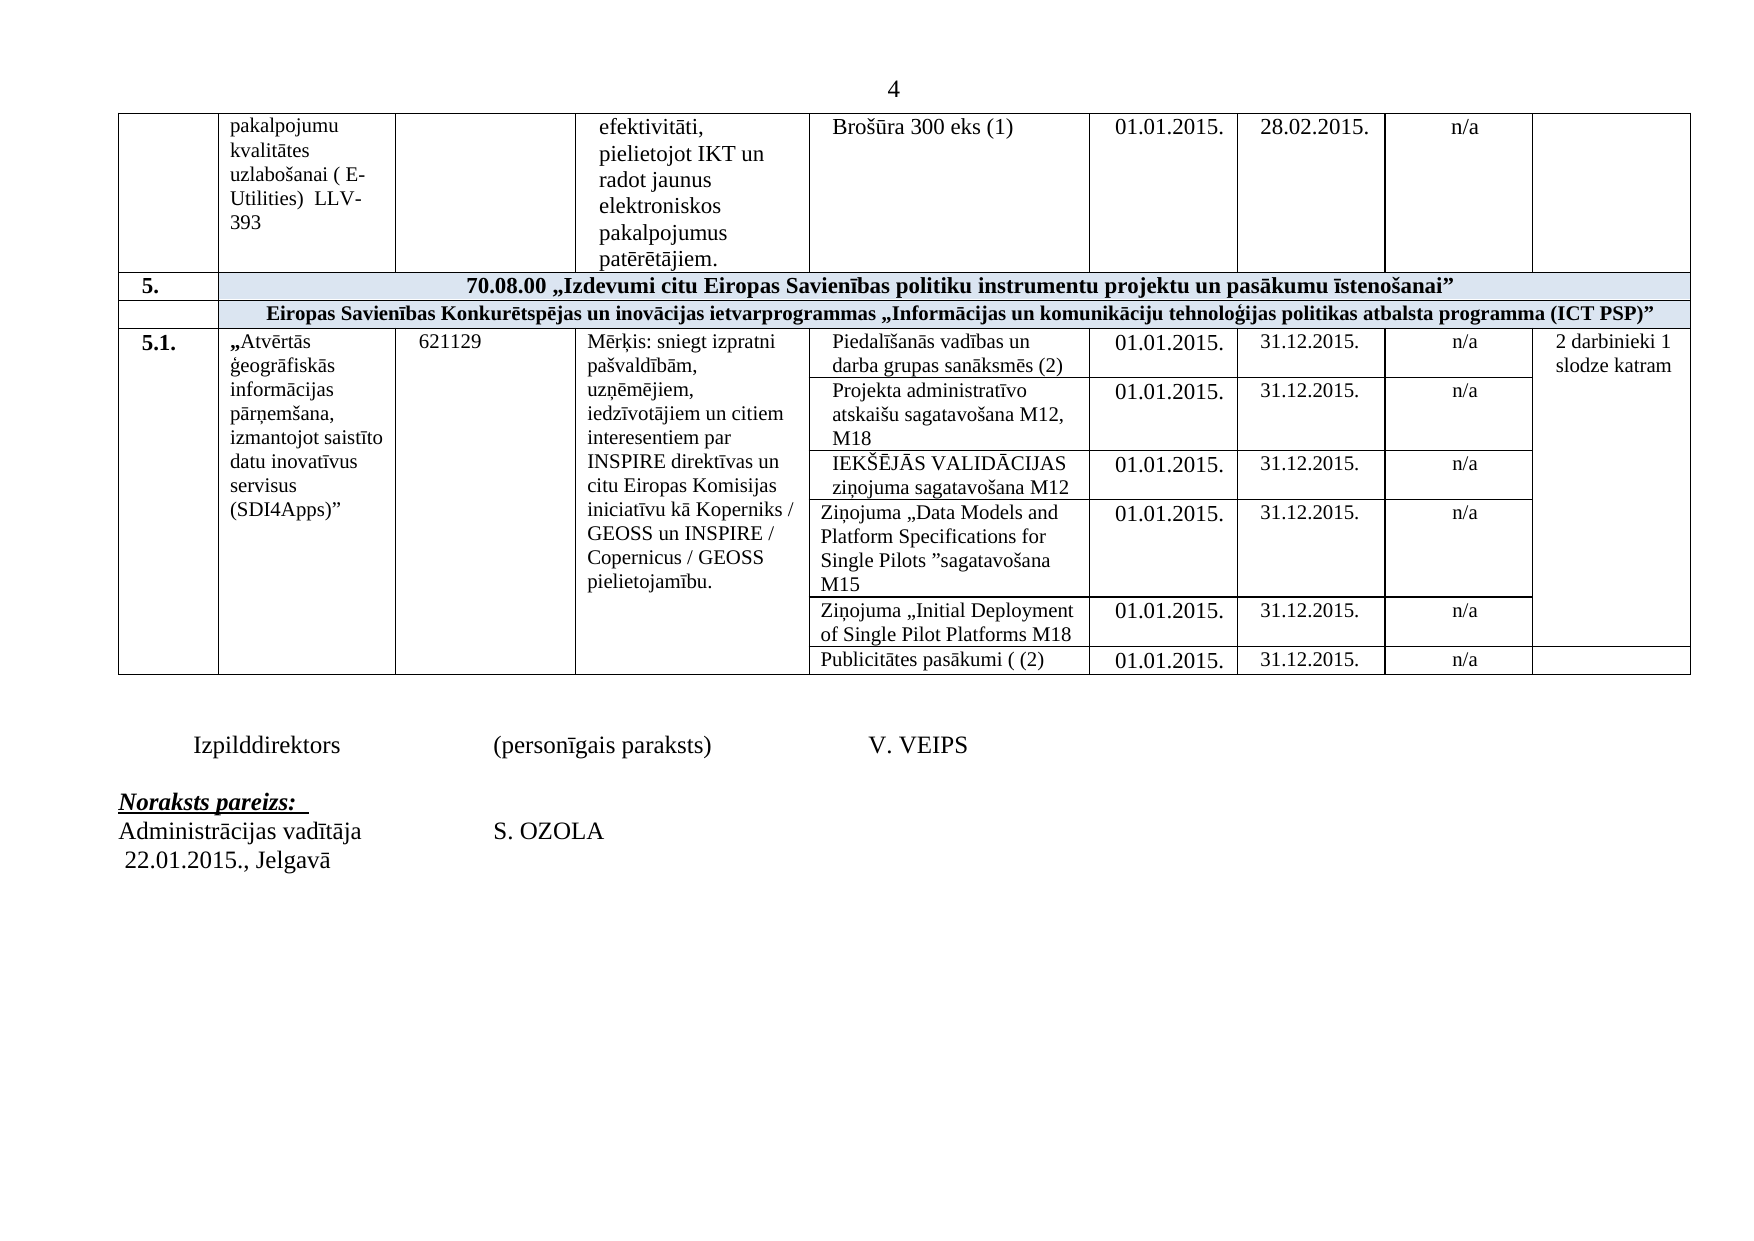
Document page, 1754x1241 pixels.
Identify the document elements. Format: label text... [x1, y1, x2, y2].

table_cell „Atvērtās ģeogrāfiskās informācijas pārņemšana, izmantojot saistīto datu inovatīvus servisus (SDI4Apps)” [219, 329, 395, 674]
table_cell 28.02.2015. [1238, 114, 1384, 272]
table_cell n/a [1386, 598, 1532, 646]
table_cell n/a [1386, 378, 1532, 450]
table_cell Brošūra 300 eks (1) [810, 114, 1089, 272]
table_cell 5.1. [119, 329, 218, 674]
table_cell Eiropas Savienības Konkurētspējas un inovācijas ietvarprogrammas „Informācijas un komunikāciju tehnoloģijas politikas atbalsta programma (ICT PSP)” [219, 301, 1690, 328]
table_cell IEKŠĒJĀS VALIDĀCIJAS ziņojuma sagatavošana M12 [810, 451, 1089, 499]
table_cell Ziņojuma „Data Models and Platform Specifications for Single Pilots ”sagatavošana M15 [810, 500, 1089, 596]
table_cell n/a [1386, 114, 1532, 272]
table_cell 2 darbinieki 1 slodze katram [1533, 329, 1690, 646]
table_cell 5. [119, 273, 218, 299]
table_cell n/a [1386, 647, 1532, 674]
table_cell 01.01.2015. [1090, 114, 1237, 272]
table_cell 31.12.2015. [1238, 451, 1384, 499]
table_cell 70.08.00 „Izdevumi citu Eiropas Savienības politiku instrumentu projektu un pasākumu īstenošanai” [219, 273, 1690, 299]
table_cell 01.01.2015. [1090, 378, 1237, 450]
table_cell n/a [1386, 329, 1532, 377]
text Administrācijas vadītāja S. OZOLA [118, 816, 1669, 845]
table_cell n/a [1386, 451, 1532, 499]
text Izpilddirektors (personīgais paraksts) V. VEIPS [118, 730, 1669, 758]
table_cell 31.12.2015. [1238, 647, 1384, 674]
table_cell 01.01.2015. [1090, 500, 1237, 596]
table_cell 31.12.2015. [1238, 378, 1384, 450]
table_cell 01.01.2015. [1090, 329, 1237, 377]
table_cell Publicitātes pasākumi ( (2) [810, 647, 1089, 674]
table_cell 31.12.2015. [1238, 598, 1384, 646]
table_cell Mērķis: sniegt izpratni pašvaldībām, uzņēmējiem, iedzīvotājiem un citiem interesentiem par INSPIRE direktīvas un citu Eiropas Komisijas iniciatīvu kā Koperniks / GEOSS un INSPIRE / Copernicus / GEOSS pielietojamību. [576, 329, 809, 674]
table_cell 01.01.2015. [1090, 647, 1237, 674]
table_cell 31.12.2015. [1238, 500, 1384, 596]
table_cell [119, 301, 218, 328]
text 22.01.2015., Jelgavā [118, 845, 1669, 873]
table_cell 621129 [396, 329, 575, 674]
table_cell 01.01.2015. [1090, 598, 1237, 646]
table_cell Piedalīšanās vadības un darba grupas sanāksmēs (2) [810, 329, 1089, 377]
text Noraksts pareizs: [118, 787, 1669, 816]
table_cell Ziņojuma „Initial Deployment of Single Pilot Platforms M18 [810, 598, 1089, 646]
table_cell 01.01.2015. [1090, 451, 1237, 499]
table_cell n/a [1386, 500, 1532, 596]
table_cell 31.12.2015. [1238, 329, 1384, 377]
table_cell [1533, 647, 1690, 674]
table_cell Projekta administratīvo atskaišu sagatavošana M12, M18 [810, 378, 1089, 450]
